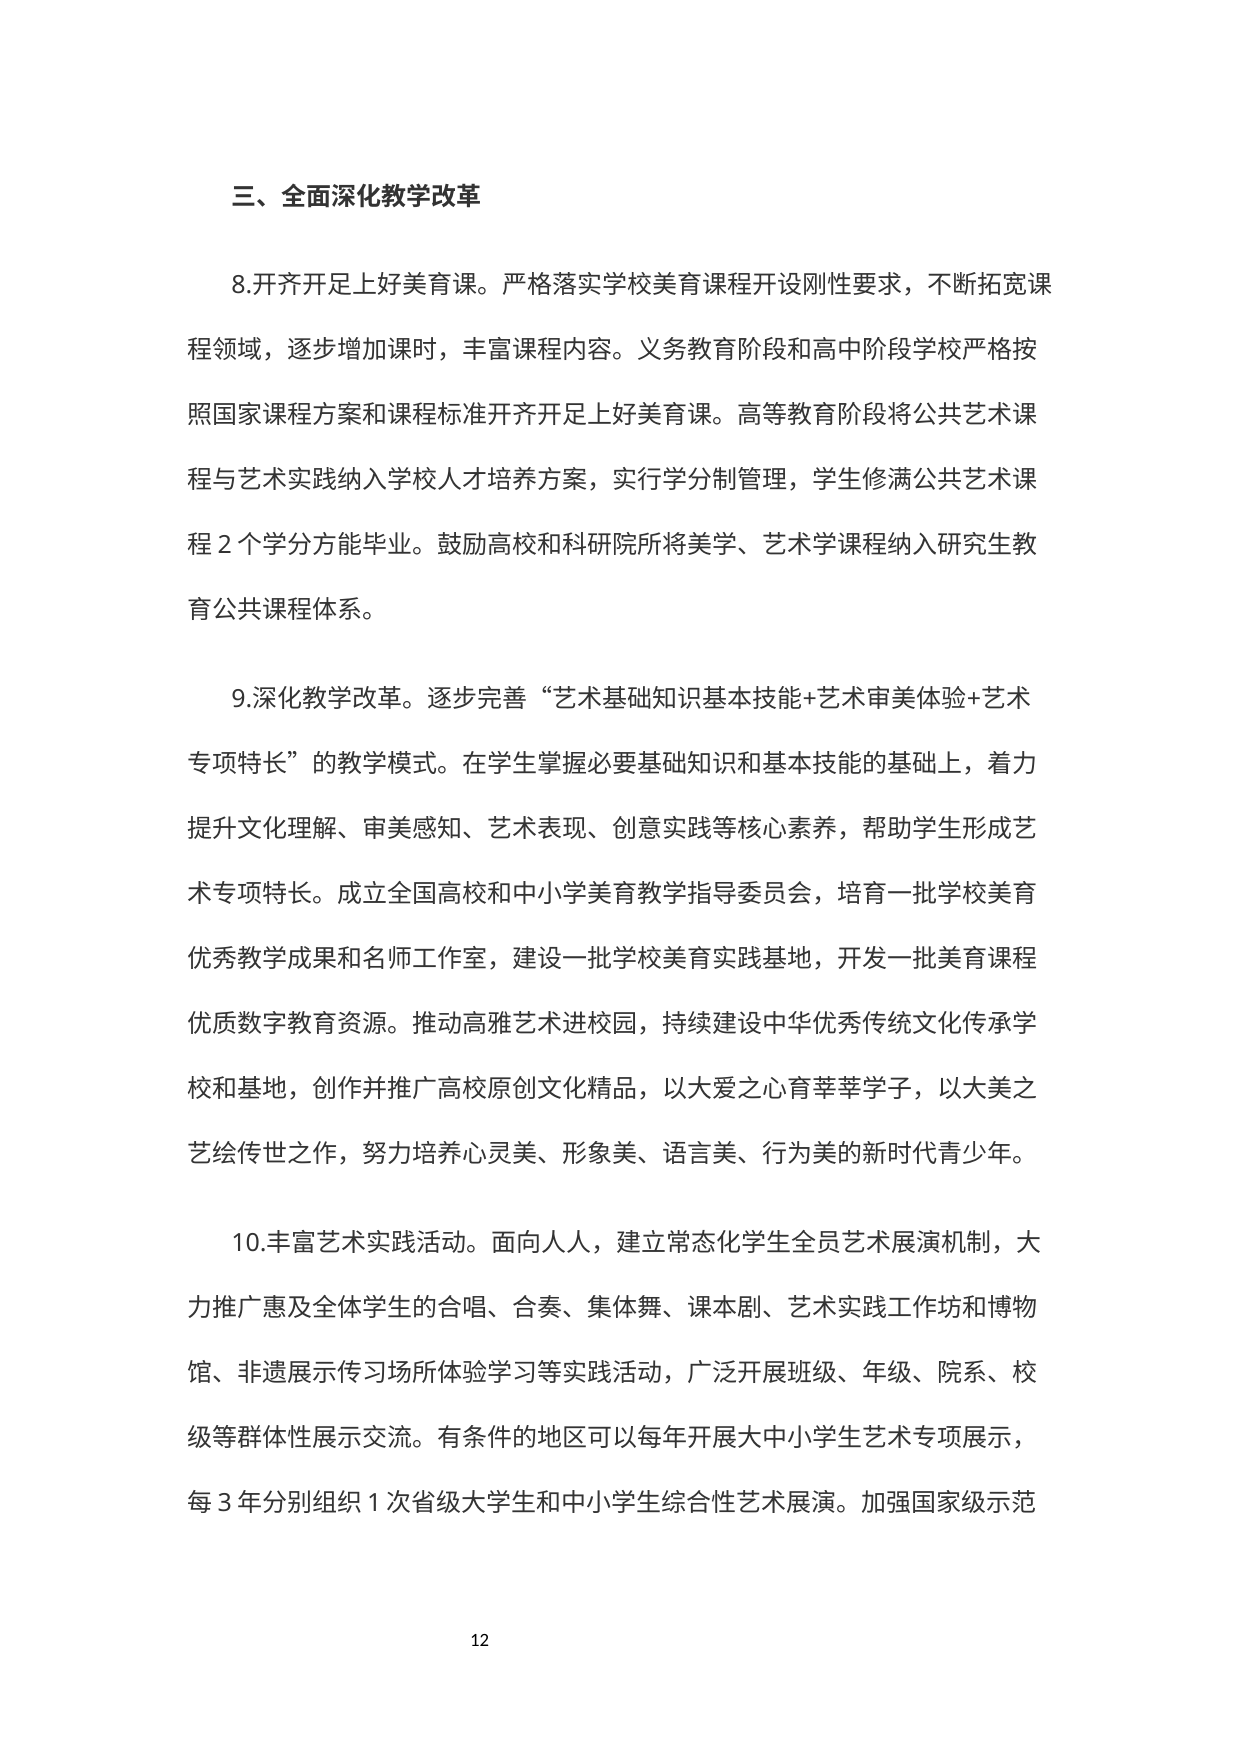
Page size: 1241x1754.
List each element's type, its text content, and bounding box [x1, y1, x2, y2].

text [187, 1208, 1053, 1533]
text 9.深化教学改革。逐步完善“艺术基础知识基本技能+艺术审美体验+艺术专项特长”的教学模式。在学生掌握必要基础知识和基本技能的基础上，着力提升文化理解、审美感知、艺术表现、创意实践等核心素养，帮助学生形成艺术专项特长。成立全国高校和中小学美育教学指导委员会，培育一批学校美育优秀教学成果和名师工作室，建设一批学校美育实践基地，开发一批美育课程优质数字教育资源。推动高雅艺术进校园，持续建设中华优秀传统文化传承学校和基地，创作并推广高校原创文化精品，以大爱之心育莘莘学子，以大美之艺绘传世之作，努力培养心灵美、形象美、语言美、行为美的新时代青少年。 [187, 664, 1053, 1184]
text 三、全面深化教学改革 [187, 162, 1053, 227]
text 8.开齐开足上好美育课。严格落实学校美育课程开设刚性要求，不断拓宽课程领域，逐步增加课时，丰富课程内容。义务教育阶段和高中阶段学校严格按照国家课程方案和课程标准开齐开足上好美育课。高等教育阶段将公共艺术课程与艺术实践纳入学校人才培养方案，实行学分制管理，学生修满公共艺术课程2个学分方能毕业。鼓励高校和科研院所将美学、艺术学课程纳入研究生教育公共课程体系。 [187, 251, 1053, 641]
